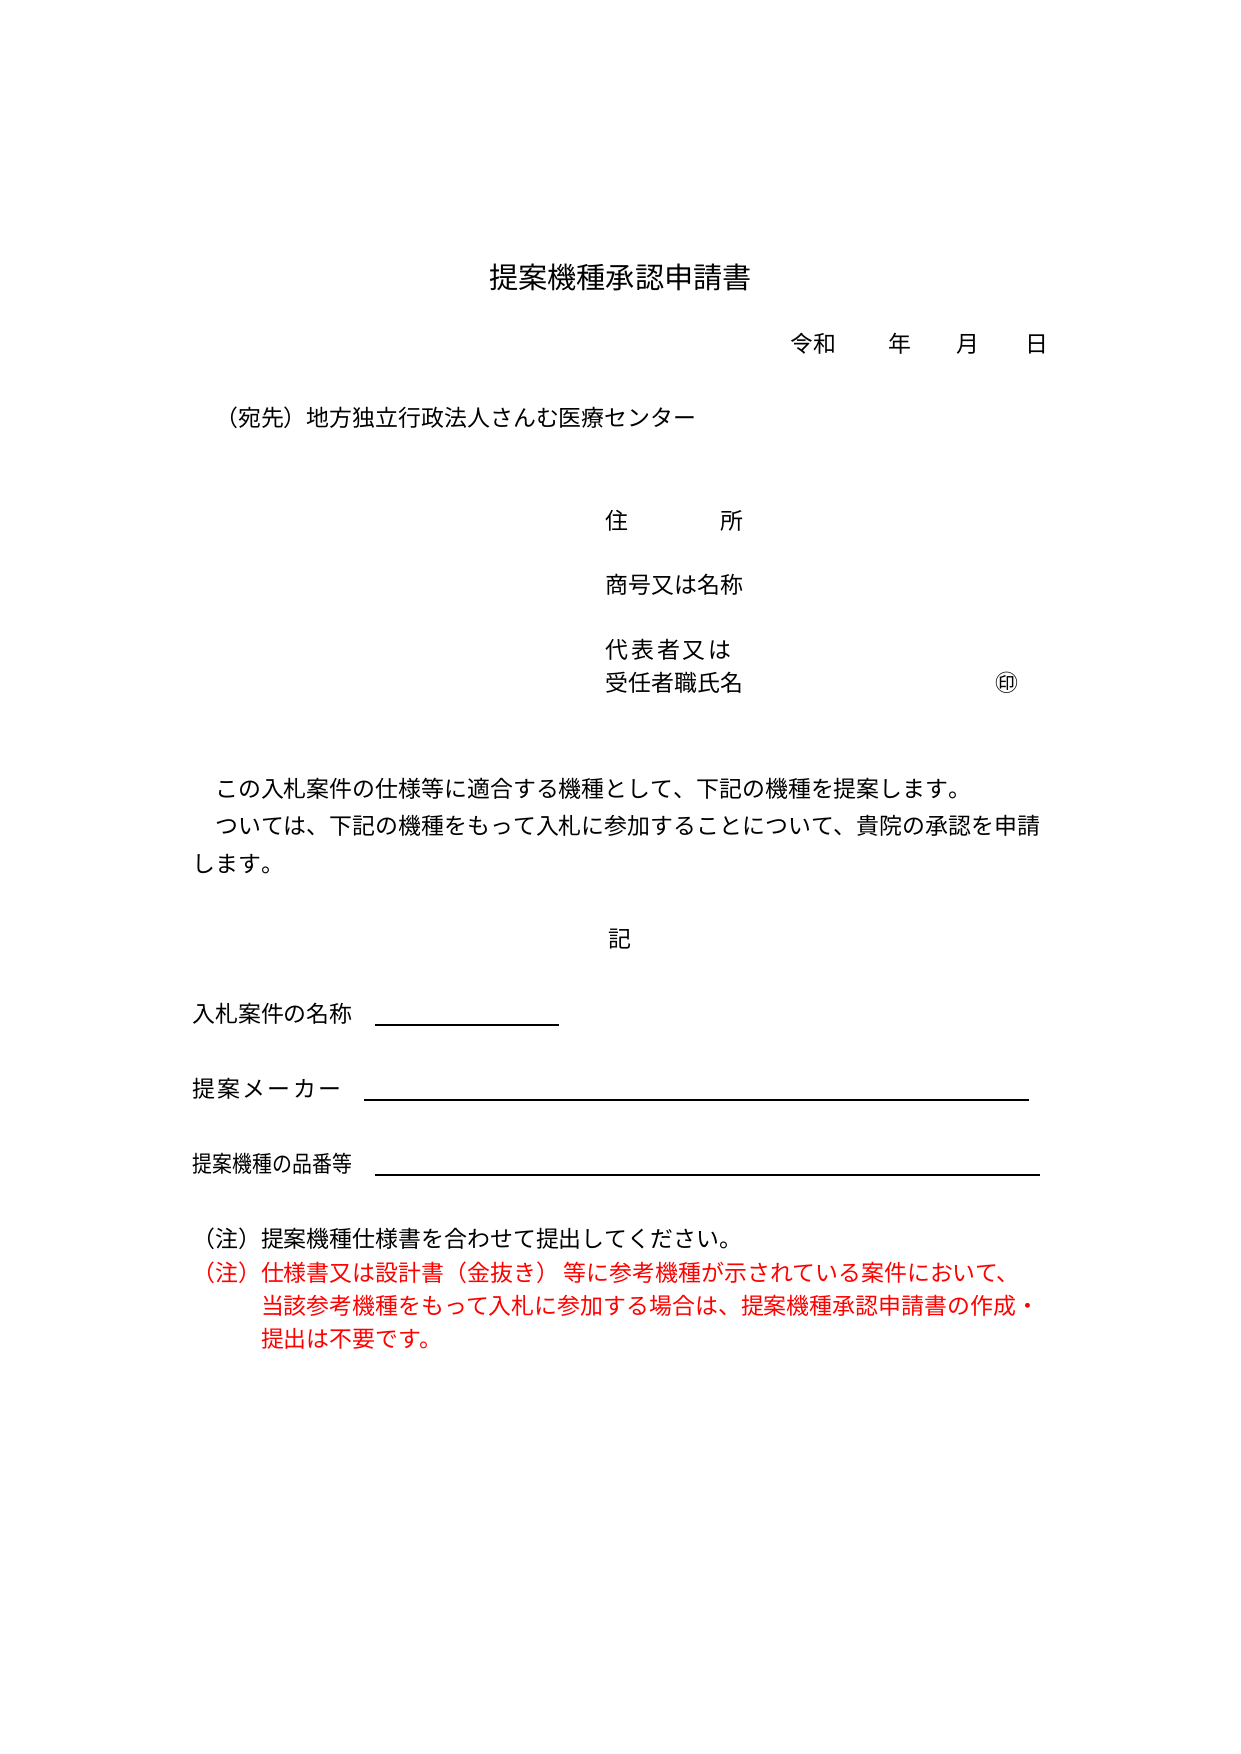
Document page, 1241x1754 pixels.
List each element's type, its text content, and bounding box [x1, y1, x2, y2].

text 住 所 [605, 503, 1048, 536]
text 入札案件の名称 [192, 992, 1048, 1029]
text この入札案件の仕様等に適合する機種として、下記の機種を提案します。 [192, 767, 1048, 804]
text （宛先）地方独立行政法人さんむ医療センター [192, 397, 1048, 434]
text （注）仕様書又は設計書（金抜き） 等に参考機種が示されている案件において、 [192, 1254, 1048, 1288]
text 受任者職氏名 ㊞ [605, 665, 1048, 698]
text 提案メーカー [192, 1067, 1048, 1104]
text 商号又は名称 [605, 567, 1048, 601]
text 代表者又は [605, 632, 1048, 665]
text 令和 年 月 日 [192, 328, 1048, 359]
text ついては、下記の機種をもって入札に参加することについて、貴院の承認を申請します。 [192, 804, 1048, 879]
text 提案機種の品番等 [192, 1142, 1048, 1179]
text 提案機種承認申請書 [192, 254, 1048, 297]
text 提出は不要です。 [192, 1321, 1048, 1354]
text （注）提案機種仕様書を合わせて提出してください。 [192, 1217, 1048, 1254]
text 記 [192, 917, 1048, 954]
text 当該参考機種をもって入札に参加する場合は、提案機種承認申請書の作成・ [192, 1288, 1048, 1321]
